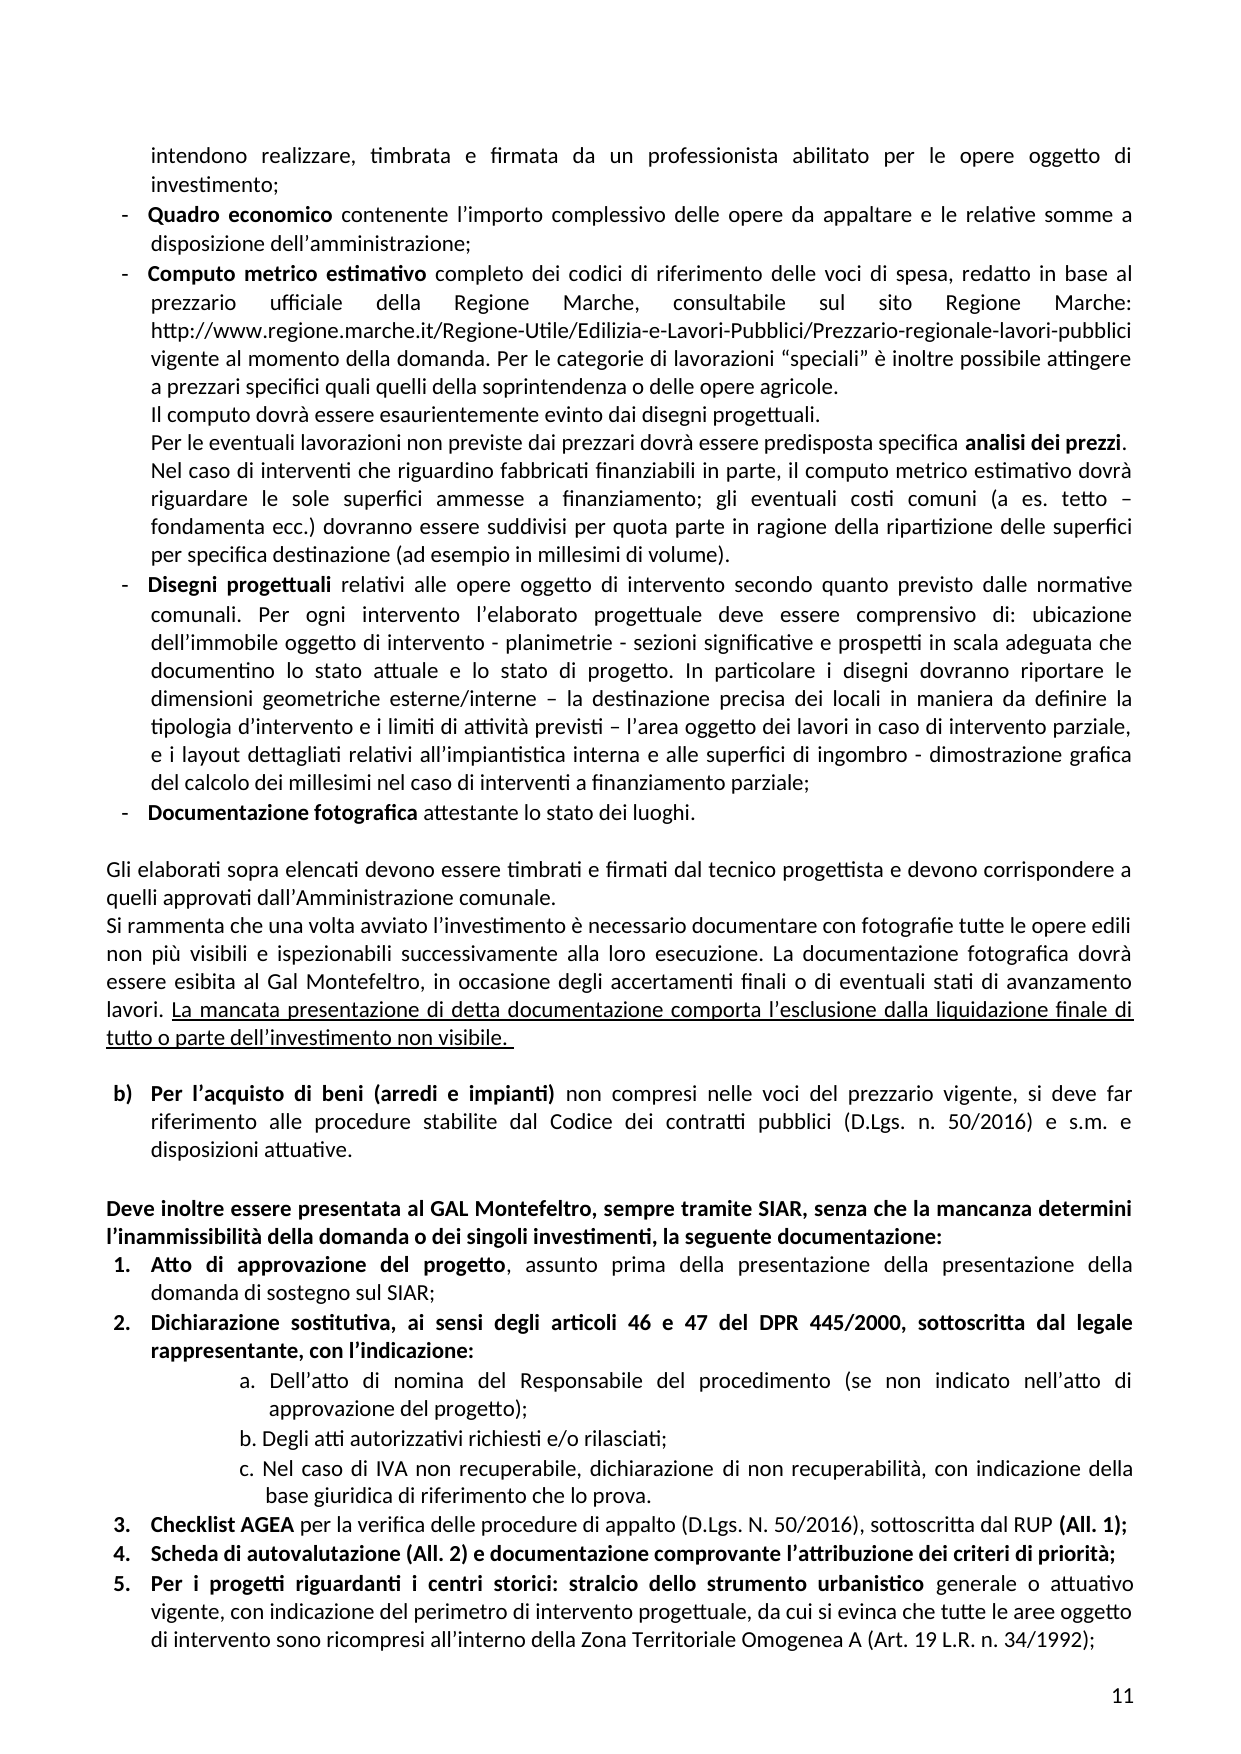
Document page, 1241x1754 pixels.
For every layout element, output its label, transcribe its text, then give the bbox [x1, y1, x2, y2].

text Gli elaborati sopra elencati devono essere timbrati e firmati dal tecnico progettista e devono corrispondere a quelli approvati dall’Amministrazione comunale. [106, 855, 1134, 911]
list Checklist AGEA per la verifica delle procedure di appalto (D.Lgs. N. 50/2016), sottoscritta dal RUP (All. 1); [113, 1510, 1134, 1538]
list Documentazione fotografica attestante lo stato dei luoghi. [121, 796, 1134, 827]
text a. Dell’atto di nomina del Responsabile del procedimento (se non indicato nell’atto di approvazione del progetto); [239, 1366, 1134, 1422]
list Atto di approvazione del progetto, assunto prima della presentazione della presentazione della domanda di sostegno sul SIAR; [113, 1250, 1134, 1306]
list Scheda di autovalutazione (All. 2) e documentazione comprovante l’attribuzione dei criteri di priorità; [113, 1539, 1134, 1568]
text b. Degli atti autorizzativi richiesti e/o rilasciati; [239, 1424, 1134, 1452]
list Quadro economico contenente l’importo complessivo delle opere da appaltare e le relative somme a disposizione dell’amministrazione; [121, 198, 1134, 257]
list Dichiarazione sostitutiva, ai sensi degli articoli 46 e 47 del DPR 445/2000, sottoscritta dal legale rappresentante, con l’indicazione: [113, 1308, 1134, 1364]
text c. Nel caso di IVA non recuperabile, dichiarazione di non recuperabilità, con indicazione della base giuridica di riferimento che lo prova. [239, 1454, 1134, 1510]
text Nel caso di interventi che riguardino fabbricati finanziabili in parte, il computo metrico estimativo dovrà riguardare le sole superfici ammesse a finanziamento; gli eventuali costi comuni (a es. tetto – fondamenta ecc.) dovranno essere suddivisi per quota parte in ragione della ripartizione delle superfici per specifica destinazione (ad esempio in millesimi di volume). [151, 456, 1134, 568]
list Disegni progettuali relativi alle opere oggetto di intervento secondo quanto previsto dalle normative comunali. Per ogni intervento l’elaborato progettuale deve essere comprensivo di: ubicazione dell’immobile oggetto di intervento - planimetrie - sezioni significative e prospetti in scala adeguata che documentino lo stato attuale e lo stato di progetto. In particolare i disegni dovranno riportare le dimensioni geometriche esterne/interne – la destinazione precisa dei locali in maniera da definire la tipologia d’intervento e i limiti di attività previsti – l’area oggetto dei lavori in caso di intervento parziale, e i layout dettagliati relativi all’impiantistica interna e alle superfici di ingombro - dimostrazione grafica del calcolo dei millesimi nel caso di interventi a finanziamento parziale; [121, 568, 1134, 796]
text Deve inoltre essere presentata al GAL Montefeltro, sempre tramite SIAR, senza che la mancanza determini l’inammissibilità della domanda o dei singoli investimenti, la seguente documentazione: [106, 1194, 1134, 1250]
text Per le eventuali lavorazioni non previste dai prezzari dovrà essere predisposta specifica analisi dei prezzi. [151, 428, 1134, 456]
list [121, 142, 1134, 198]
list Per i progetti riguardanti i centri storici: stralcio dello strumento urbanistico generale o attuativo vigente, con indicazione del perimetro di intervento progettuale, da cui si evinca che tutte le aree oggetto di intervento sono ricompresi all’interno della Zona Territoriale Omogenea A (Art. 19 L.R. n. 34/1992); [113, 1569, 1134, 1653]
text Il computo dovrà essere esaurientemente evinto dai disegni progettuali. [151, 400, 1134, 428]
list Computo metrico estimativo completo dei codici di riferimento delle voci di spesa, redatto in base al prezzario ufficiale della Regione Marche, consultabile sul sito Regione Marche: http://www.regione.marche.it/Regione-Utile/Edilizia-e-Lavori-Pubblici/Prezzario-regionale-lavori-pubblici vigente al momento della domanda. Per le categorie di lavorazioni “speciali” è inoltre possibile attingere a prezzari specifici quali quelli della soprintendenza o delle opere agricole. [121, 257, 1134, 400]
text Si rammenta che una volta avviato l’investimento è necessario documentare con fotografie tutte le opere edili non più visibili e ispezionabili successivamente alla loro esecuzione. La documentazione fotografica dovrà essere esibita al Gal Montefeltro, in occasione degli accertamenti finali o di eventuali stati di avanzamento lavori. La mancata presentazione di detta documentazione comporta l’esclusione dalla liquidazione finale di tutto o parte dell’investimento non visibile. [106, 911, 1134, 1051]
list Per l’acquisto di beni (arredi e impianti) non compresi nelle voci del prezzario vigente, si deve far riferimento alle procedure stabilite dal Codice dei contratti pubblici (D.Lgs. n. 50/2016) e s.m. e disposizioni attuative. [113, 1079, 1134, 1163]
